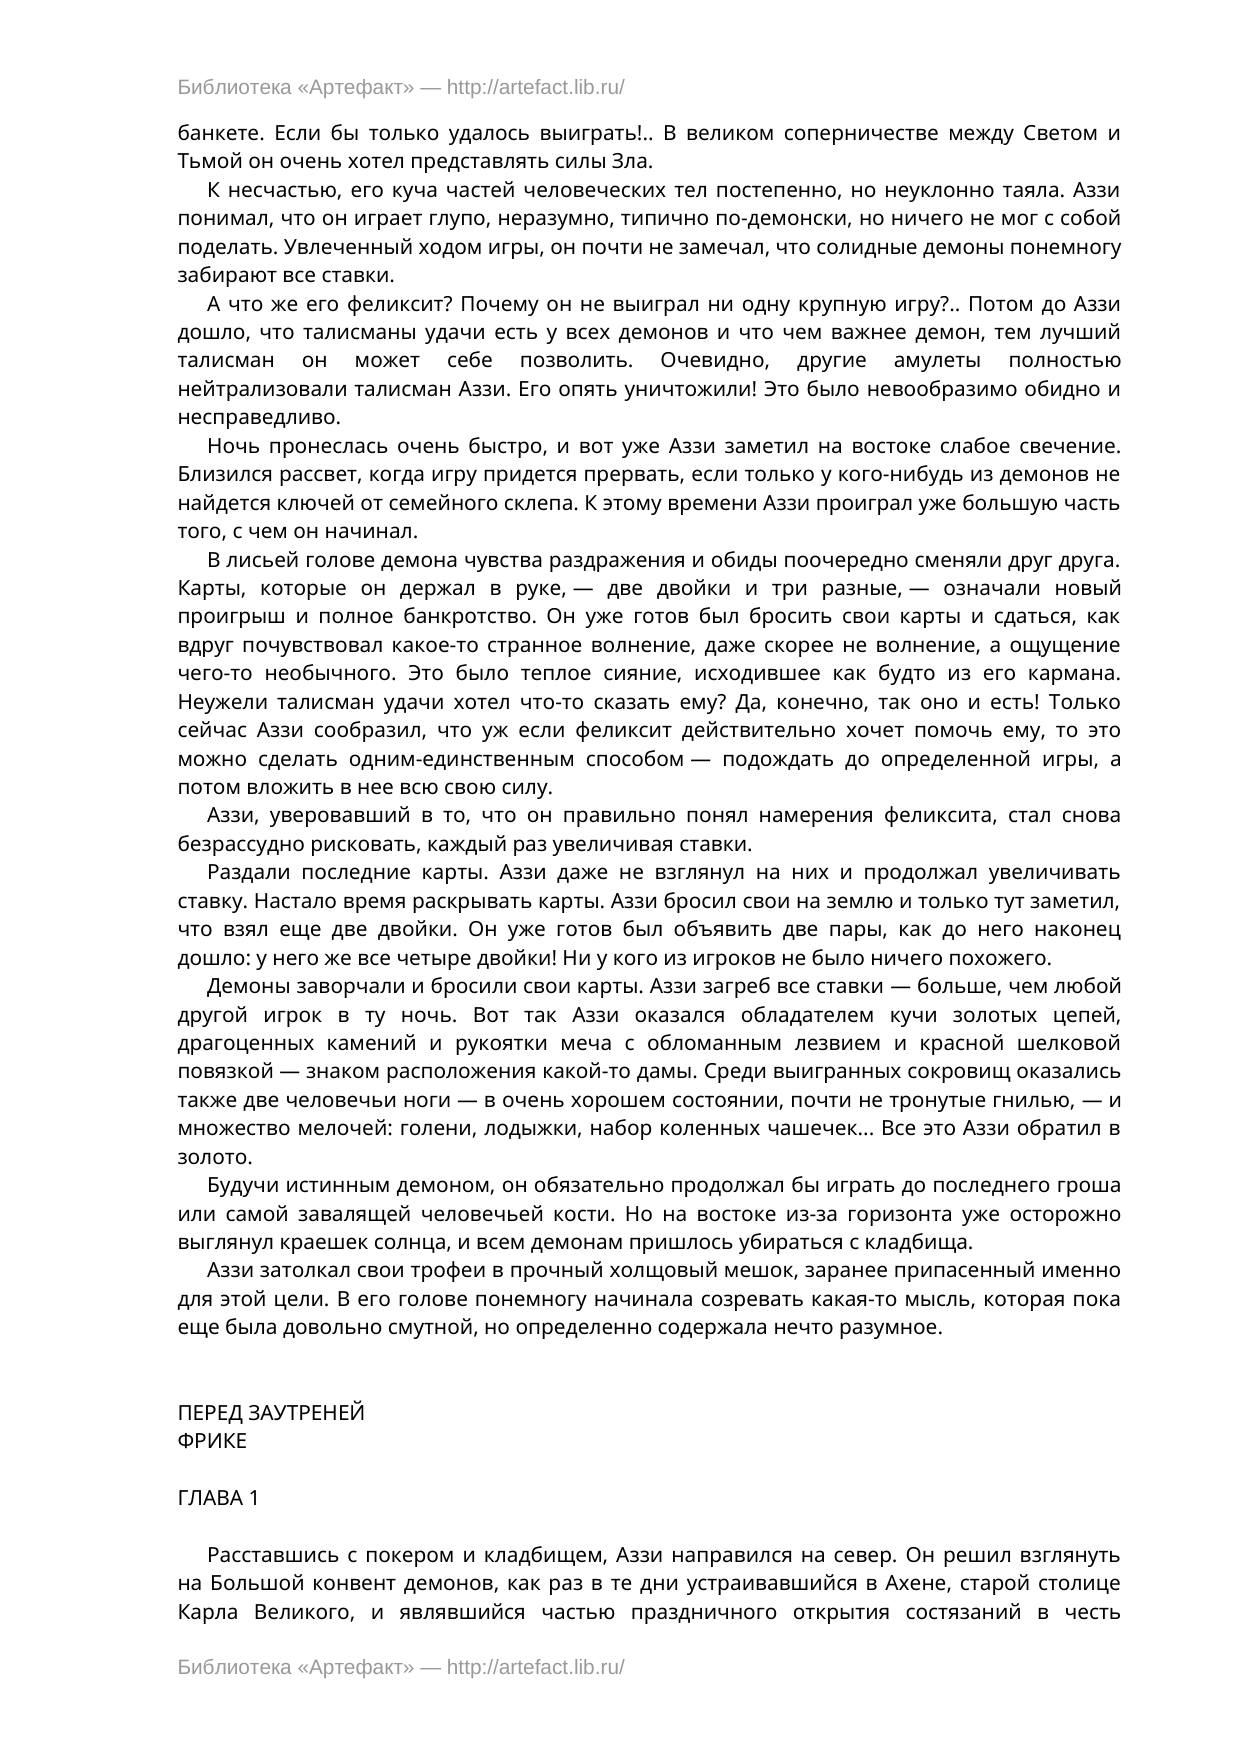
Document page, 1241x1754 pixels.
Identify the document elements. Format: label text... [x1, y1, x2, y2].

text Раздали последние карты. Аззи даже не взглянул на них и продолжал увеличивать ставку. Настало время раскрывать карты. Аззи бросил свои на землю и только тут заметил, что взял еще две двойки. Он уже готов был объявить две пары, как до него наконец дошло: у него же все четыре двойки! Ни у кого из игроков не было ничего похожего. [177, 857, 1122, 971]
text ФРИКЕ [177, 1426, 1122, 1455]
text А что же его феликсит? Почему он не выиграл ни одну крупную игру?.. Потом до Аззи дошло, что талисманы удачи есть у всех демонов и что чем важнее демон, тем лучший талисман он может себе позволить. Очевидно, другие амулеты полностью нейтрализовали талисман Аззи. Его опять уничтожили! Это было невообразимо обидно и несправедливо. [177, 289, 1122, 431]
text Аззи, уверовавший в то, что он правильно понял намерения феликсита, стал снова безрассудно рисковать, каждый раз увеличивая ставки. [177, 801, 1122, 857]
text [177, 118, 1122, 175]
text К несчастью, его куча частей человеческих тел постепенно, но неуклонно таяла. Аззи понимал, что он играет глупо, неразумно, типично по-демонски, но ничего не мог с собой поделать. Увлеченный ходом игры, он почти не замечал, что солидные демоны понемногу забирают все ставки. [177, 175, 1122, 289]
text В лисьей голове демона чувства раздражения и обиды поочередно сменяли друг друга. Карты, которые он держал в руке, — две двойки и три разные, — означали новый проигрыш и полное банкротство. Он уже готов был бросить свои карты и сдаться, как вдруг почувствовал какое-то странное волнение, даже скорее не волнение, а ощущение чего-то необычного. Это было теплое сияние, исходившее как будто из его кармана. Неужели талисман удачи хотел что-то сказать ему? Да, конечно, так оно и есть! Только сейчас Аззи сообразил, что уж если феликсит действительно хочет помочь ему, то это можно сделать одним-единственным способом — подождать до определенной игры, а потом вложить в нее всю свою силу. [177, 545, 1122, 801]
text ГЛАВА 1 [177, 1483, 1122, 1512]
text ПЕРЕД ЗАУТРЕНЕЙ [177, 1398, 1122, 1426]
text Будучи истинным демоном, он обязательно продолжал бы играть до последнего гроша или самой завалящей человечьей кости. Но на востоке из-за горизонта уже осторожно выглянул краешек солнца, и всем демонам пришлось убираться с кладбища. [177, 1170, 1122, 1256]
text Демоны заворчали и бросили свои карты. Аззи загреб все ставки — больше, чем любой другой игрок в ту ночь. Вот так Аззи оказался обладателем кучи золотых цепей, драгоценных камений и рукоятки меча с обломанным лезвием и красной шелковой повязкой — знаком расположения какой-то дамы. Среди выигранных сокровищ оказались также две человечьи ноги — в очень хорошем состоянии, почти не тронутые гнилью, — и множество мелочей: голени, лодыжки, набор коленных чашечек... Все это Аззи обратил в золото. [177, 971, 1122, 1170]
text Аззи затолкал свои трофеи в прочный холщовый мешок, заранее припасенный именно для этой цели. В его голове понемногу начинала созревать какая-то мысль, которая пока еще была довольно смутной, но определенно содержала нечто разумное. [177, 1256, 1122, 1341]
text Ночь пронеслась очень быстро, и вот уже Аззи заметил на востоке слабое свечение. Близился рассвет, когда игру придется прервать, если только у кого-нибудь из демонов не найдется ключей от семейного склепа. К этому времени Аззи проиграл уже большую часть того, с чем он начинал. [177, 431, 1122, 545]
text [177, 1540, 1122, 1625]
